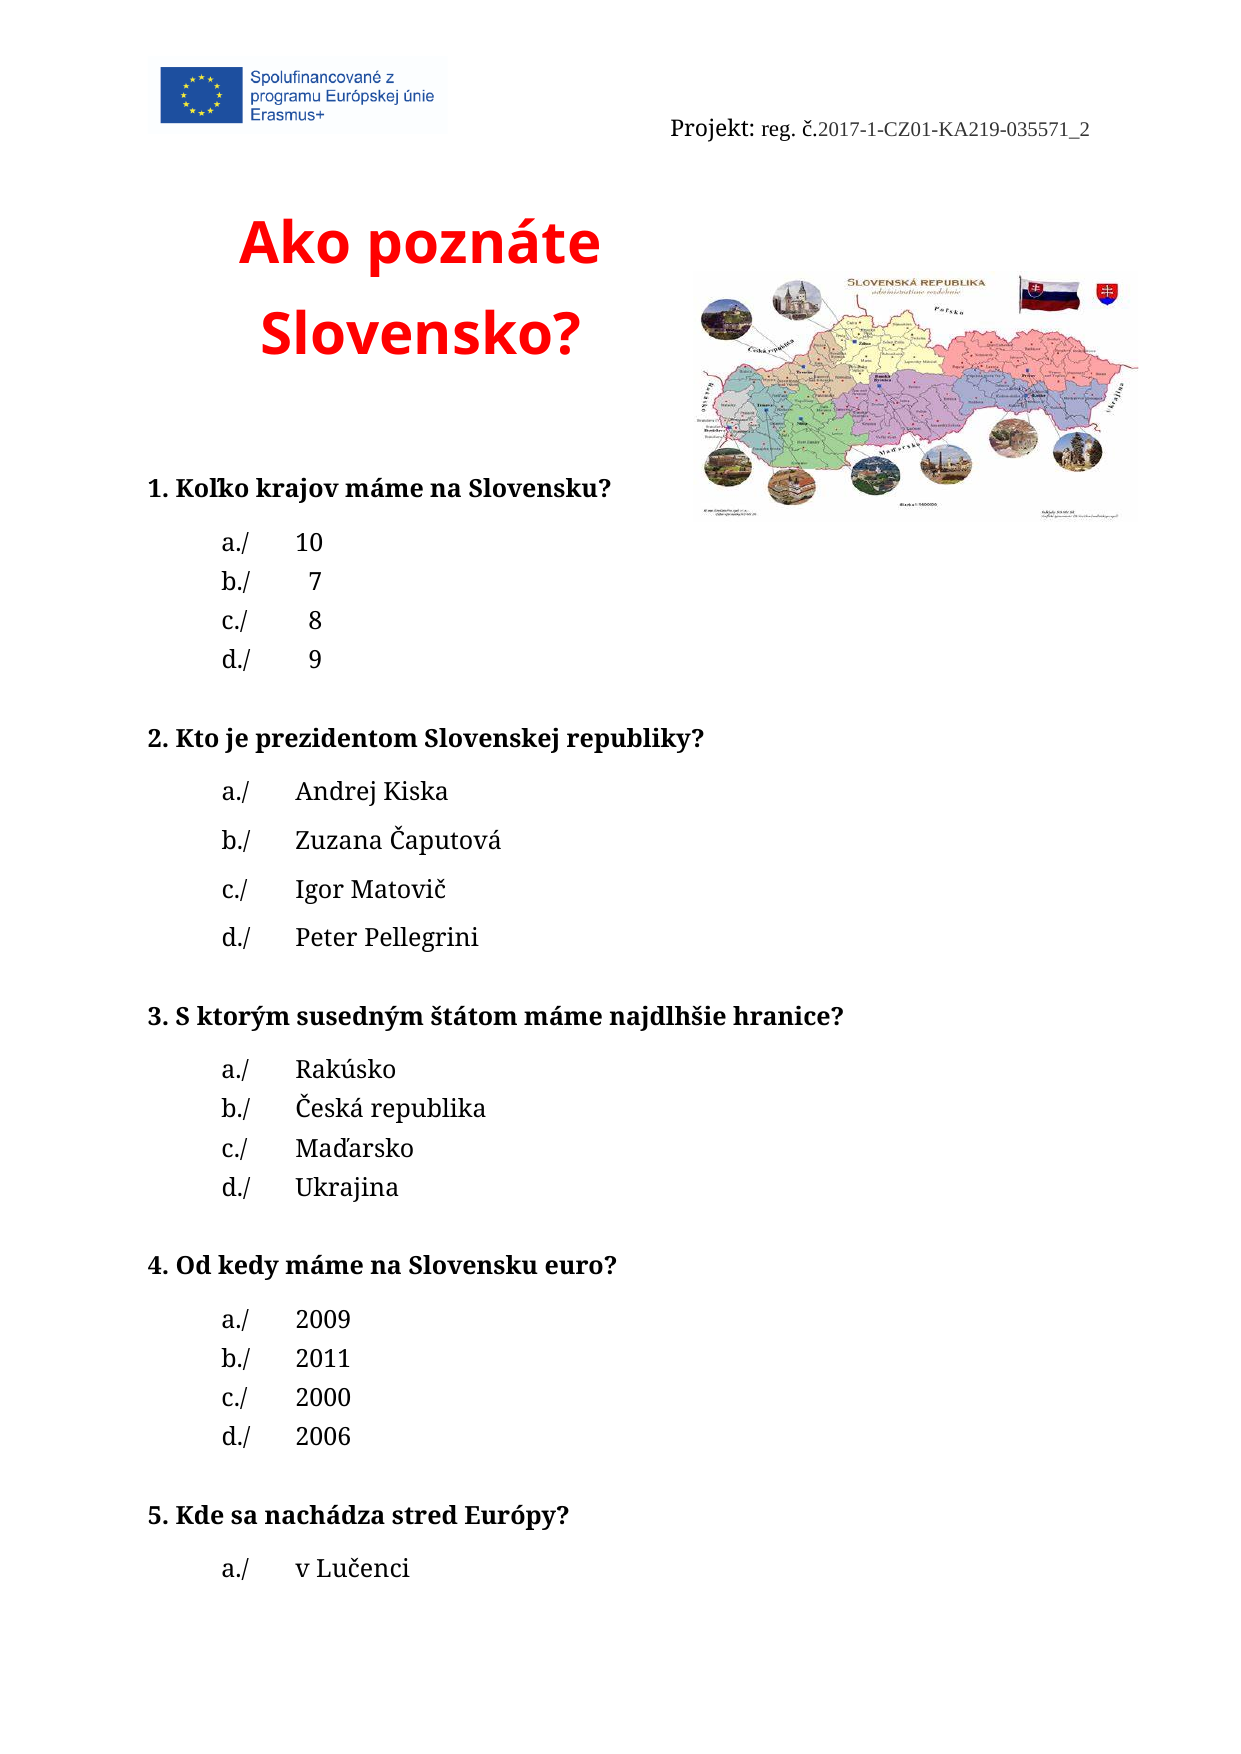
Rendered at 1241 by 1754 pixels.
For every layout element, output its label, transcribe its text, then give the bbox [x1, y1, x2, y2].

text c./ 2000 [221, 1380, 1093, 1414]
text c./ 8 [221, 603, 1093, 637]
text a./ 10 [221, 524, 1093, 558]
text a./ Rakúsko [221, 1052, 1093, 1086]
text d./ 2006 [221, 1419, 1093, 1453]
text 5. Kde sa nachádza stred Európy? [148, 1497, 1093, 1531]
text 4. Od kedy máme na Slovensku euro? [148, 1248, 1093, 1282]
text b./ 7 [221, 563, 1093, 598]
text a./ v Lučenci [221, 1551, 1093, 1585]
text d./ Ukrajina [221, 1169, 1093, 1203]
text Ako poznáte Slovensko? [148, 201, 1093, 371]
text 2. Kto je prezidentom Slovenskej republiky? [148, 720, 1093, 754]
text d./ 9 [221, 642, 1093, 676]
text b./ 2011 [221, 1341, 1093, 1375]
text d./ Peter Pellegrini [148, 920, 1093, 954]
picture [147, 56, 448, 137]
text a./ 2009 [221, 1302, 1093, 1336]
text a./ Andrej Kiska [148, 774, 1093, 808]
text c./ Igor Matovič [148, 871, 1093, 905]
text 3. S ktorým susedným štátom máme najdlhšie hranice? [148, 998, 1093, 1032]
text b./ Česká republika [221, 1091, 1093, 1125]
picture [693, 271, 1139, 524]
text 1. Koľko krajov máme na Slovensku? [148, 471, 693, 505]
text b./ Zuzana Čaputová [148, 823, 1093, 857]
text c./ Maďarsko [221, 1130, 1093, 1164]
